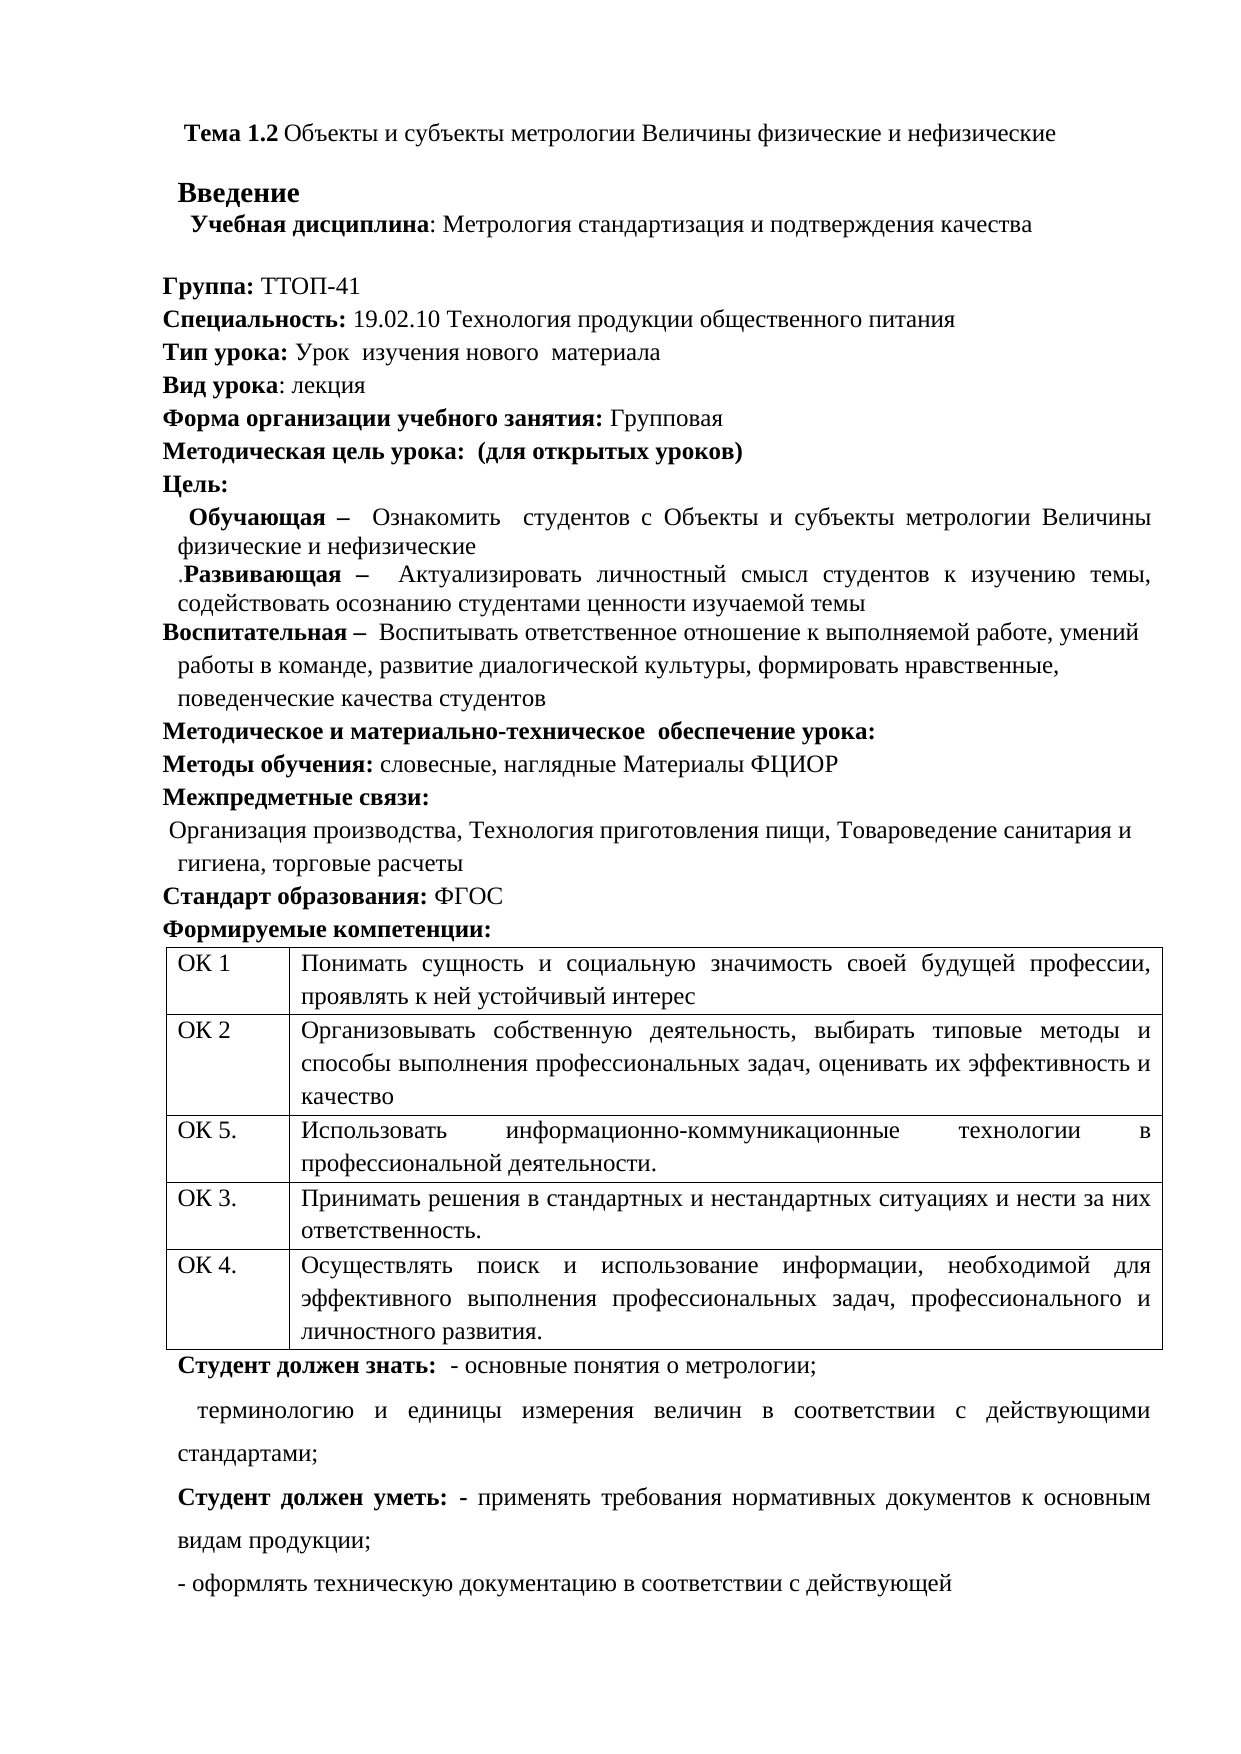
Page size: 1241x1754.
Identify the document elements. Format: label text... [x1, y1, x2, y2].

table_cell Осуществлять поиск и использование информации, необходимой для эффективного выполнения профессиональных задач, профессионального и личностного развития. [290, 1250, 1162, 1349]
text Студент должен знать: - основные понятия о метрологии; [177, 1350, 1152, 1378]
table_cell ОК 4. [167, 1250, 289, 1349]
text Учебная дисциплина: Метрология стандартизация и подтверждения качества [177, 209, 1152, 238]
list Стандарт образования: ФГОС [162, 881, 1152, 910]
table_cell ОК 2 [167, 1015, 289, 1114]
table_cell Организовывать собственную деятельность, выбирать типовые методы и способы выполнения профессиональных задач, оценивать их эффективность и качество [290, 1015, 1162, 1114]
text Вид урока: лекция [162, 370, 1152, 399]
table_cell ОК 3. [167, 1183, 289, 1249]
text терминологию и единицы измерения величин в соответствии с действующими стандартами; [177, 1395, 1152, 1467]
text Тема 1.2 Объекты и субъекты метрологии Величины физические и нефизические [177, 118, 1152, 147]
text Группа: ТТОП-41 [162, 271, 1152, 300]
text Введение [177, 176, 1152, 209]
text Тип урока: Урок изучения нового материала [162, 337, 1152, 366]
text Методы обучения: словесные, наглядные Материалы ФЦИОР [162, 749, 1152, 778]
table_cell Принимать решения в стандартных и нестандартных ситуациях и нести за них ответственность. [290, 1183, 1162, 1249]
table_header Понимать сущность и социальную значимость своей будущей профессии, проявлять к ней устойчивый интерес [290, 948, 1162, 1014]
text Воспитательная – Воспитывать ответственное отношение к выполняемой работе, умений работы в команде, развитие диалогической культуры, формировать нравственные, поведенческие качества студентов [162, 617, 1152, 712]
text Студент должен уметь: - применять требования нормативных документов к основным видам продукции; [177, 1482, 1152, 1553]
text Организация производства, Технология приготовления пищи, Товароведение санитария и гигиена, торговые расчеты [162, 815, 1152, 877]
table_cell ОК 5. [167, 1116, 289, 1182]
text Специальность: 19.02.10 Технология продукции общественного питания [162, 304, 1152, 333]
text Методическое и материально-техническое обеспечение урока: [162, 716, 1152, 745]
text Обучающая – Ознакомить студентов с Объекты и субъекты метрологии Величины физические и нефизические [177, 502, 1152, 559]
list Формируемые компетенции: [162, 914, 1152, 943]
table_header ОК 1 [167, 948, 289, 1014]
text Межпредметные связи: [162, 782, 1152, 811]
text Методическая цель урока: (для открытых уроков) [162, 436, 1152, 465]
text Форма организации учебного занятия: Групповая [162, 403, 1152, 432]
text Цель: [162, 469, 1152, 498]
table_cell Использовать информационно-коммуникационные технологии в профессиональной деятельности. [290, 1116, 1162, 1182]
text - оформлять техническую документацию в соответствии с действующей [177, 1568, 1152, 1597]
text .Развивающая – Актуализировать личностный смысл студентов к изучению темы, содействовать осознанию студентами ценности изучаемой темы [177, 559, 1152, 617]
